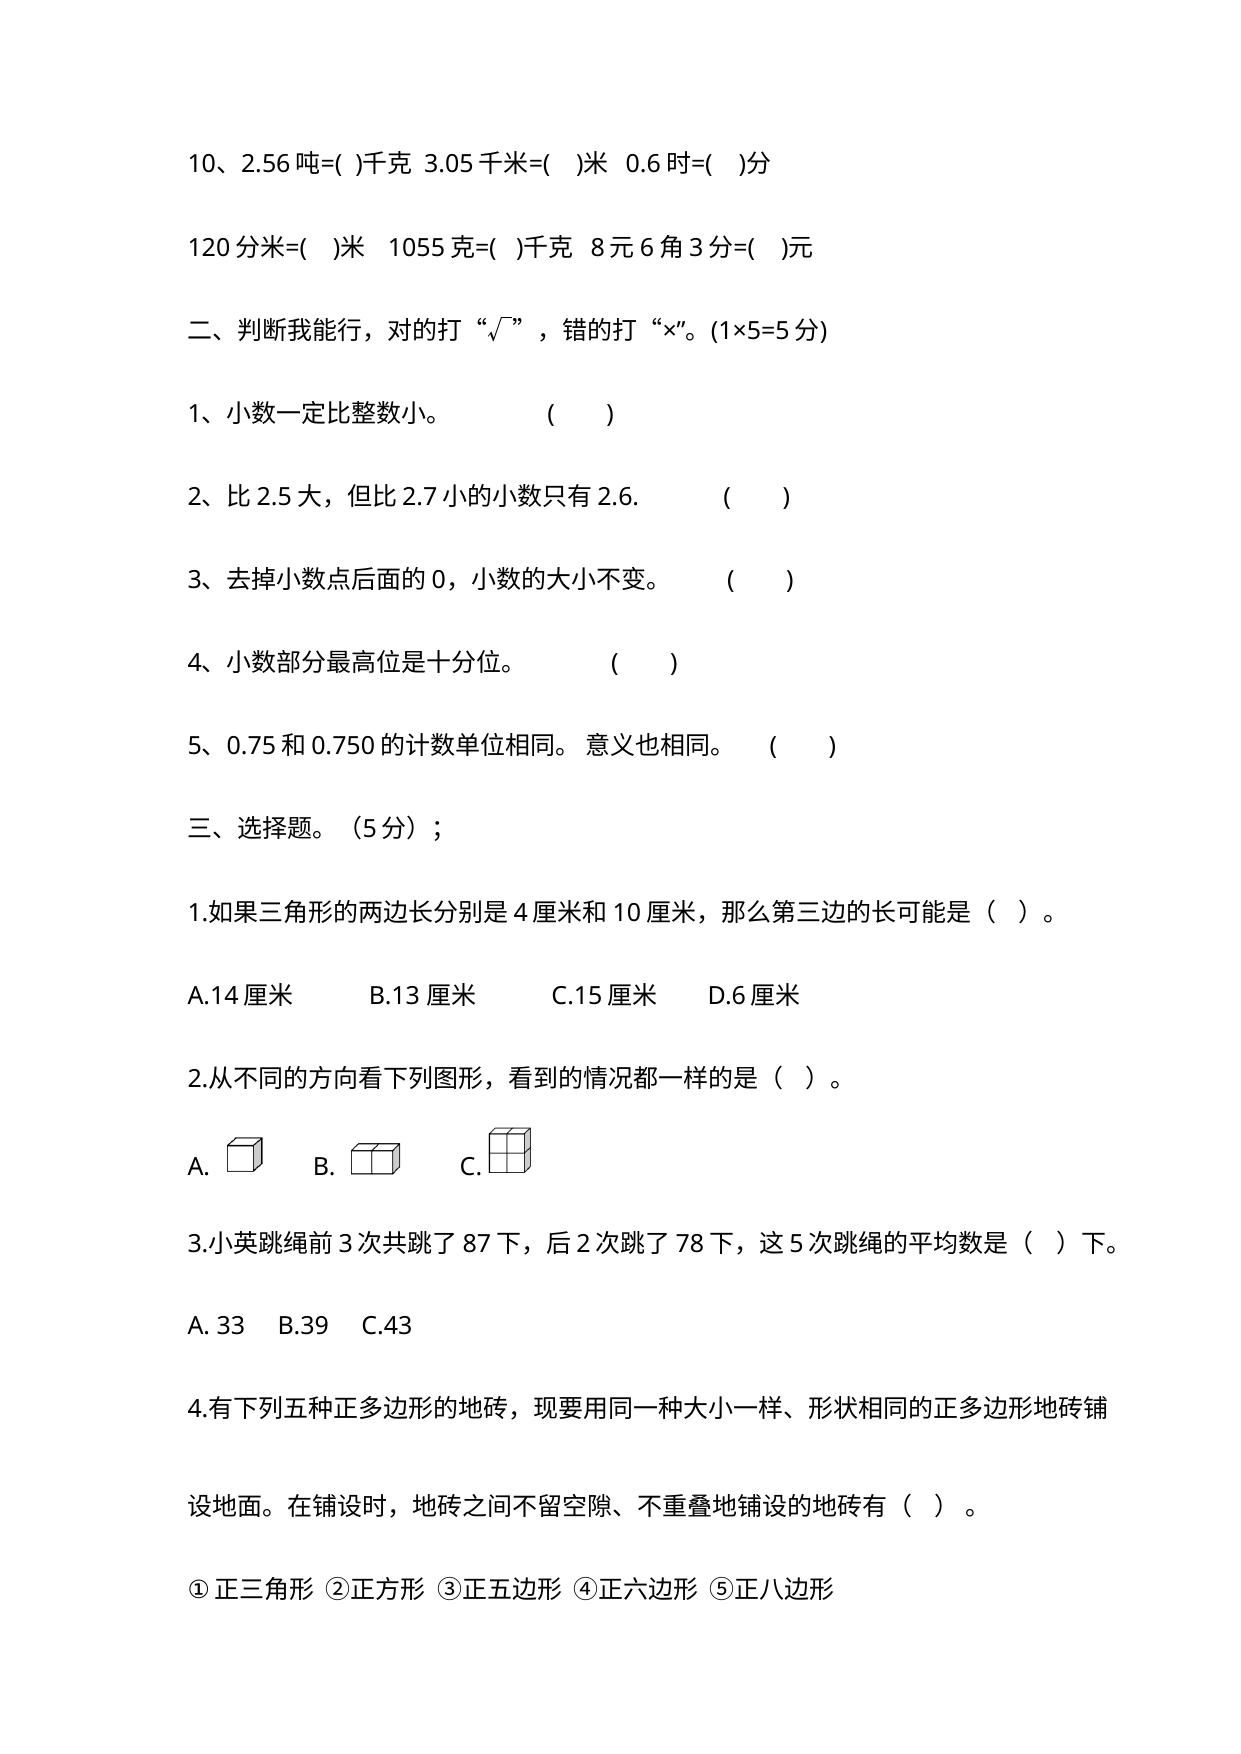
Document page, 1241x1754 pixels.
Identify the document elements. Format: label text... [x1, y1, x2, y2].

text 二、判断我能行，对的打“√”，错的打“×”。(1×5=5分) [187, 296, 1122, 361]
picture [216, 1133, 268, 1176]
text 5、0.75和0.750的计数单位相同。 意义也相同。 ( ) [187, 711, 1122, 776]
picture [342, 1139, 408, 1176]
text 4.有下列五种正多边形的地砖，现要用同一种大小一样、形状相同的正多边形地砖铺设地面。在铺设时，地砖之间不留空隙、不重叠地铺设的地砖有（ ） 。 [187, 1374, 1122, 1537]
text A. B. C. [187, 1127, 1122, 1192]
text 10、2.56吨=( )千克 3.05千米=( )米 0.6时=( )分 [187, 129, 1122, 194]
text A. 33 B.39 C.43 [187, 1292, 1122, 1357]
text 1.如果三角形的两边长分别是4厘米和10厘米，那么第三边的长可能是（ ）。 [187, 878, 1122, 943]
text 2、比2.5大，但比2.7小的小数只有2.6. ( ) [187, 462, 1122, 527]
text 3.小英跳绳前3次共跳了87下，后2次跳了78下，这5次跳绳的平均数是（ ）下。 [187, 1209, 1122, 1274]
picture [482, 1127, 536, 1176]
text 4、小数部分最高位是十分位。 ( ) [187, 628, 1122, 693]
text A.14厘米 B.13 厘米 C.15厘米 D.6厘米 [187, 961, 1122, 1026]
text ①正三角形 ②正方形 ③正五边形 ④正六边形 ⑤正八边形 [187, 1555, 1122, 1620]
text 2.从不同的方向看下列图形，看到的情况都一样的是（ ）。 [187, 1044, 1122, 1109]
text 120分米=( )米 1055克=( )千克 8元6角3分=( )元 [187, 213, 1122, 278]
text 三、选择题。（5分）； [187, 794, 1122, 859]
text 3、去掉小数点后面的0，小数的大小不变。 ( ) [187, 545, 1122, 610]
text 1、小数一定比整数小。 ( ) [187, 379, 1122, 444]
